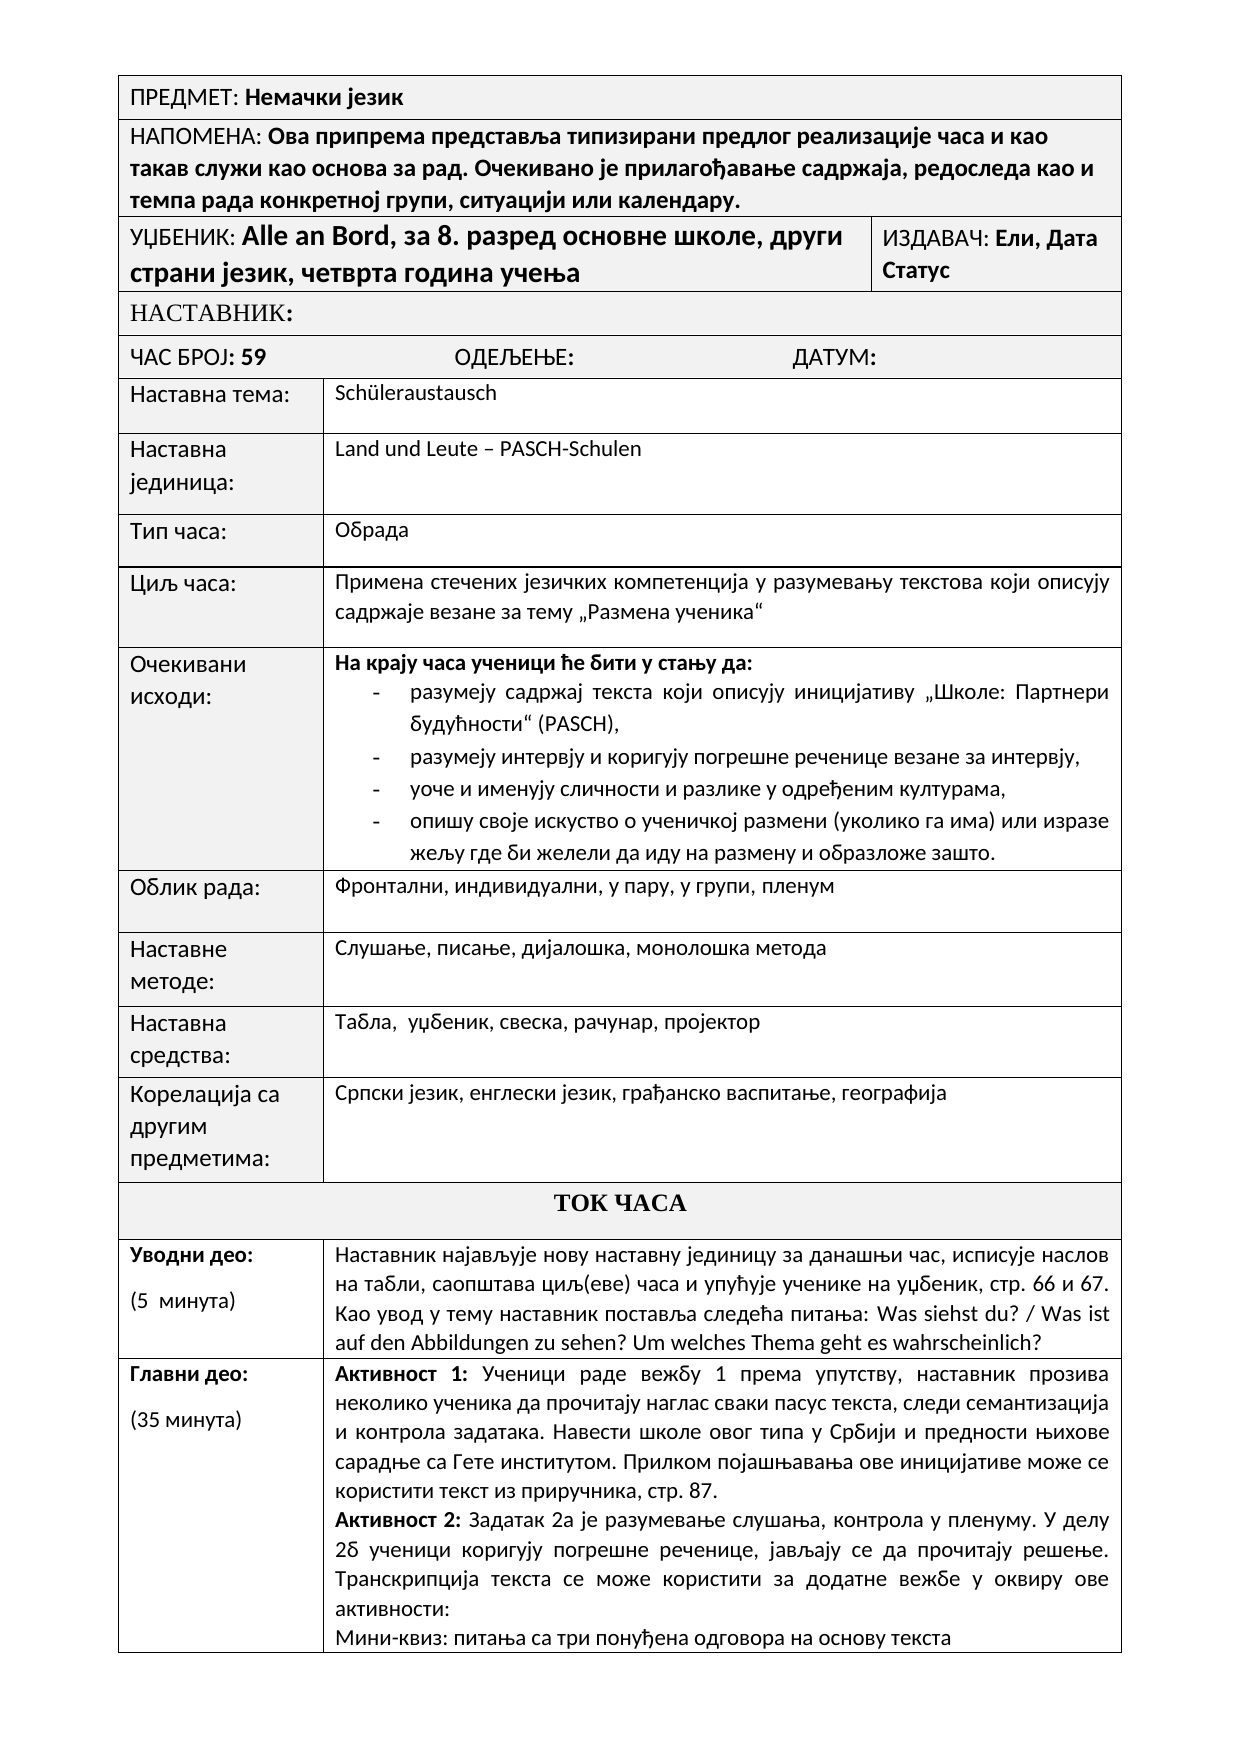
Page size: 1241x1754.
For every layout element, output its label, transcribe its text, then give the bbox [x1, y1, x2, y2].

table_cell ЧАС БРОЈ: 59 [119, 336, 443, 377]
table_cell Наставна средства: [119, 1007, 323, 1077]
table_cell Наставна тема: [119, 379, 323, 433]
table_cell ОДЕЉЕЊЕ: [443, 336, 781, 377]
table_cell Фронтални, индивидуални, у пару, у групи, пленум [324, 871, 1121, 932]
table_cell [324, 1359, 1121, 1652]
table_cell Очекивани исходи: [119, 648, 323, 870]
table_cell Наставне методе: [119, 933, 323, 1006]
table_cell Тип часа: [119, 515, 323, 566]
table_cell Табла, уџбеник, свеска, рачунар, пројектор [324, 1007, 1121, 1077]
table_cell УЏБЕНИК: Alle an Bord, за 8. разред основне школе, други страни језик, четврта година учења [119, 217, 871, 291]
table_cell ТОК ЧАСА [119, 1183, 1121, 1239]
table_cell На крају часа ученици ће бити у стању да: разумеју садржај текста који описују иницијативу „Школе: Партнери будућности“ (PASCH), разумеју интервју и коригују погрешне реченице везане за интервју, уоче и именују сличности и разлике у одређеним културама, опишу своје искуство о ученичкој размени (уколико га има) или изразе жељу где би желели да иду на размену и образложе зашто. [324, 648, 1121, 870]
table_cell Српски језик, енглески језик, грађанско васпитање, географија [324, 1078, 1121, 1182]
table_cell ДАТУМ: [781, 336, 1121, 377]
table_cell Schüleraustausch [324, 379, 1121, 433]
table_cell Land und Leute – PASCH-Schulen [324, 434, 1121, 514]
table_cell Облик рада: [119, 871, 323, 932]
table_header ПРЕДМЕТ: Немачки језик [119, 76, 1121, 119]
table_cell Обрада [324, 515, 1121, 566]
table_cell Циљ часа: [119, 568, 323, 647]
table_cell Наставна јединица: [119, 434, 323, 514]
table_cell Слушање, писање, дијалошка, монолошка метода [324, 933, 1121, 1006]
table_cell Уводни део: (5 минута) [119, 1240, 323, 1358]
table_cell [119, 1359, 323, 1652]
table_cell Наставник најављује нову наставну јединицу за данашњи час, исписује наслов на табли, саопштава циљ(еве) часа и упућује ученике на уџбеник, стр. 66 и 67. Као увод у тему наставник поставља следећа питања: Was siehst du? / Was ist auf den Abbildungen zu sehen? Um welches Thema geht es wahrscheinlich? [324, 1240, 1121, 1358]
table_cell Корелација са другим предметима: [119, 1078, 323, 1182]
table_cell Примена стечених језичких компетенција у разумевању текстова који описују садржаје везане за тему „Размена ученика“ [324, 568, 1121, 647]
table_cell НАПОМЕНА: Ова припрема представља типизирани предлог реализације часа и као такав служи као основа за рад. Очекивано је прилагођавање садржаја, редоследа као и темпа рада конкретној групи, ситуацији или календару. [119, 120, 1121, 216]
table_cell НАСТАВНИК: [119, 292, 1121, 334]
table_cell ИЗДАВАЧ: Ели, Дата Статус [872, 217, 1121, 291]
